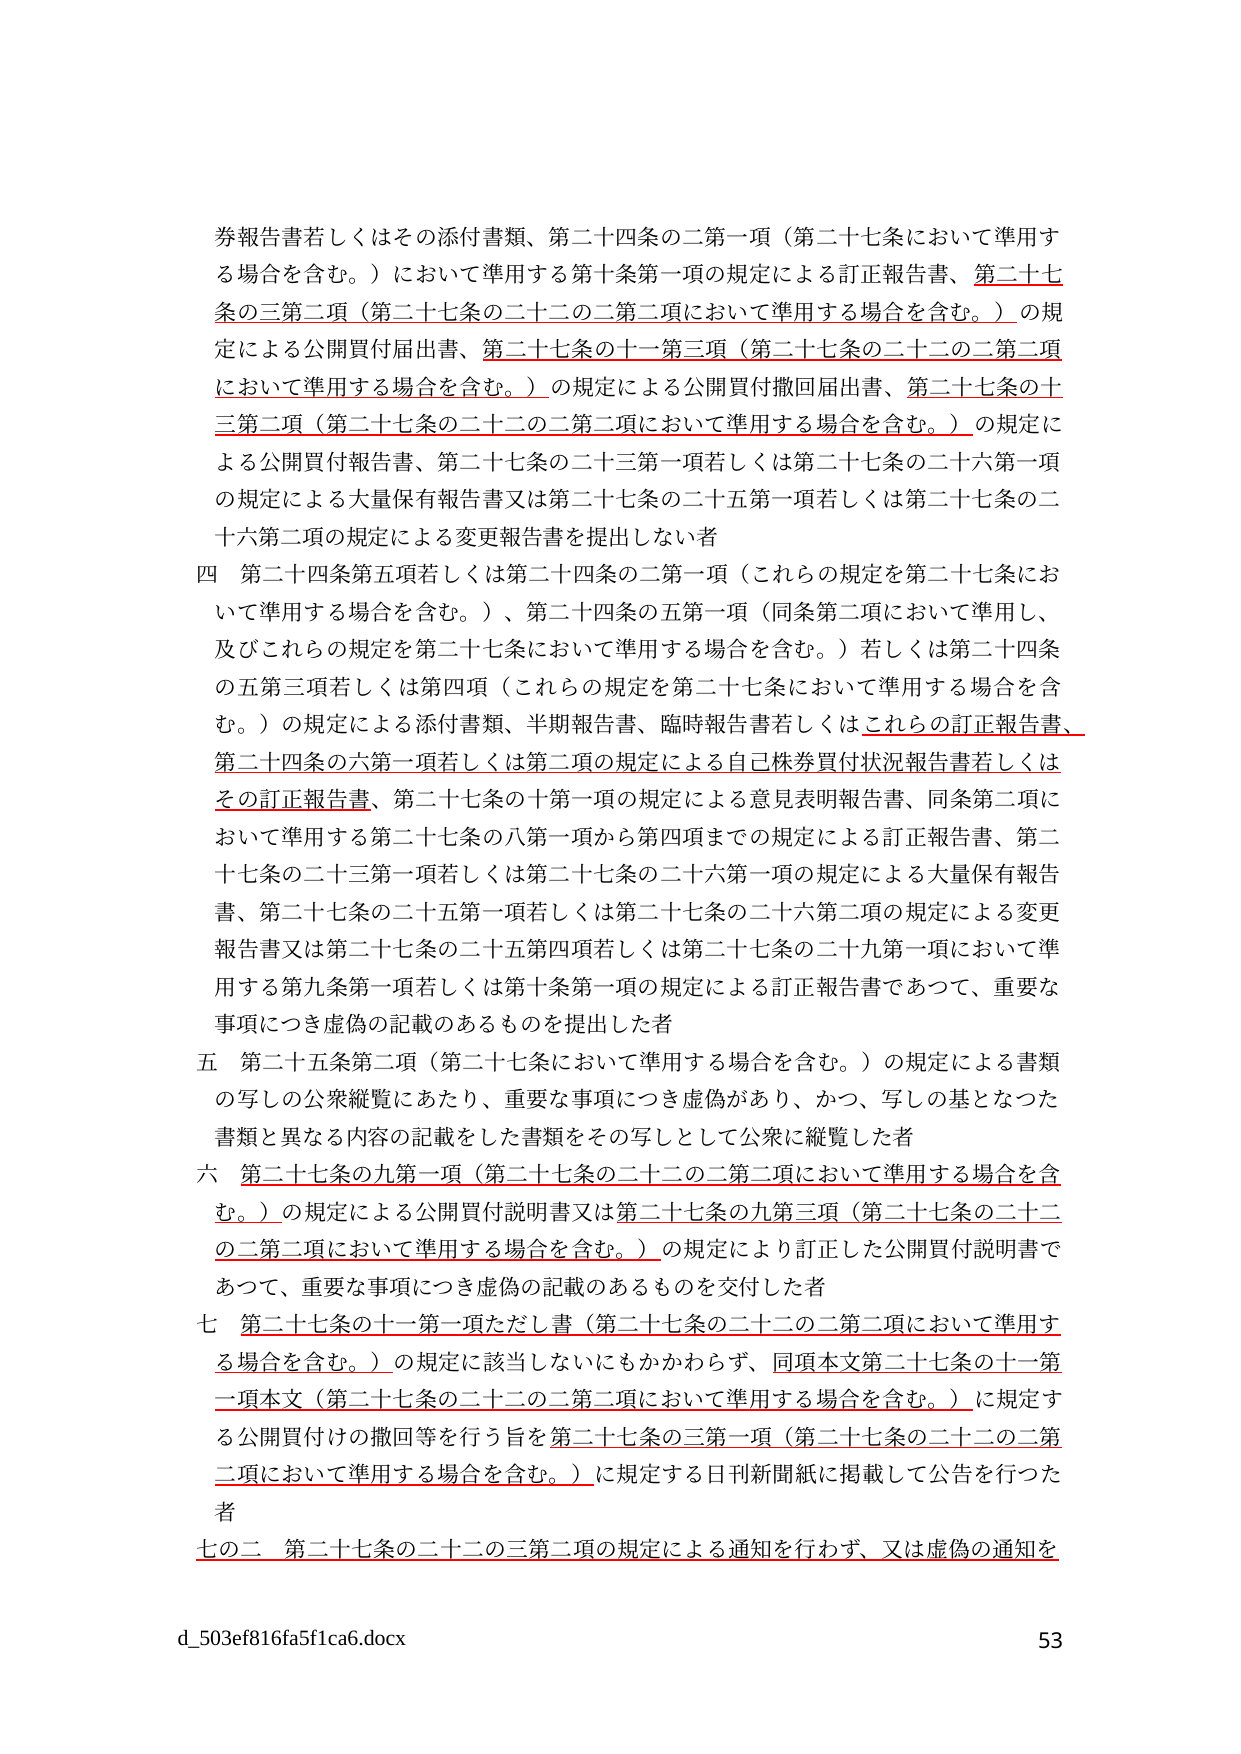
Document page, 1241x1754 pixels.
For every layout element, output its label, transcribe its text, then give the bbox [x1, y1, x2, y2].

text 六 第二十七条の九第一項（第二十七条の二十二の二第二項において準用する場合を含む。）の規定による公開買付説明書又は第二十七条の九第三項（第二十七条の二十二の二第二項において準用する場合を含む。）の規定により訂正した公開買付説明書であつて、重要な事項につき虚偽の記載のあるものを交付した者 [196, 1154, 1063, 1304]
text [196, 1529, 1063, 1567]
text 四 第二十四条第五項若しくは第二十四条の二第一項（これらの規定を第二十七条において準用する場合を含む。）、第二十四条の五第一項（同条第二項において準用し、及びこれらの規定を第二十七条において準用する場合を含む。）若しくは第二十四条の五第三項若しくは第四項（これらの規定を第二十七条において準用する場合を含む。）の規定による添付書類、半期報告書、臨時報告書若しくはこれらの訂正報告書、第二十四条の六第一項若しくは第二項の規定による自己株券買付状況報告書若しくはその訂正報告書、第二十七条の十第一項の規定による意見表明報告書、同条第二項において準用する第二十七条の八第一項から第四項までの規定による訂正報告書、第二十七条の二十三第一項若しくは第二十七条の二十六第一項の規定による大量保有報告書、第二十七条の二十五第一項若しくは第二十七条の二十六第二項の規定による変更報告書又は第二十七条の二十五第四項若しくは第二十七条の二十九第一項において準用する第九条第一項若しくは第十条第一項の規定による訂正報告書であつて、重要な事項につき虚偽の記載のあるものを提出した者 [196, 554, 1063, 1042]
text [196, 217, 1063, 554]
text 七 第二十七条の十一第一項ただし書（第二十七条の二十二の二第二項において準用する場合を含む。）の規定に該当しないにもかかわらず、同項本文第二十七条の十一第一項本文（第二十七条の二十二の二第二項において準用する場合を含む。）に規定する公開買付けの撒回等を行う旨を第二十七条の三第一項（第二十七条の二十二の二第二項において準用する場合を含む。）に規定する日刊新聞紙に掲載して公告を行つた者 [196, 1304, 1063, 1529]
text 五 第二十五条第二項（第二十七条において準用する場合を含む。）の規定による書類の写しの公衆縦覧にあたり、重要な事項につき虚偽があり、かつ、写しの基となつた書類と異なる内容の記載をした書類をその写しとして公衆に縦覧した者 [196, 1042, 1063, 1154]
